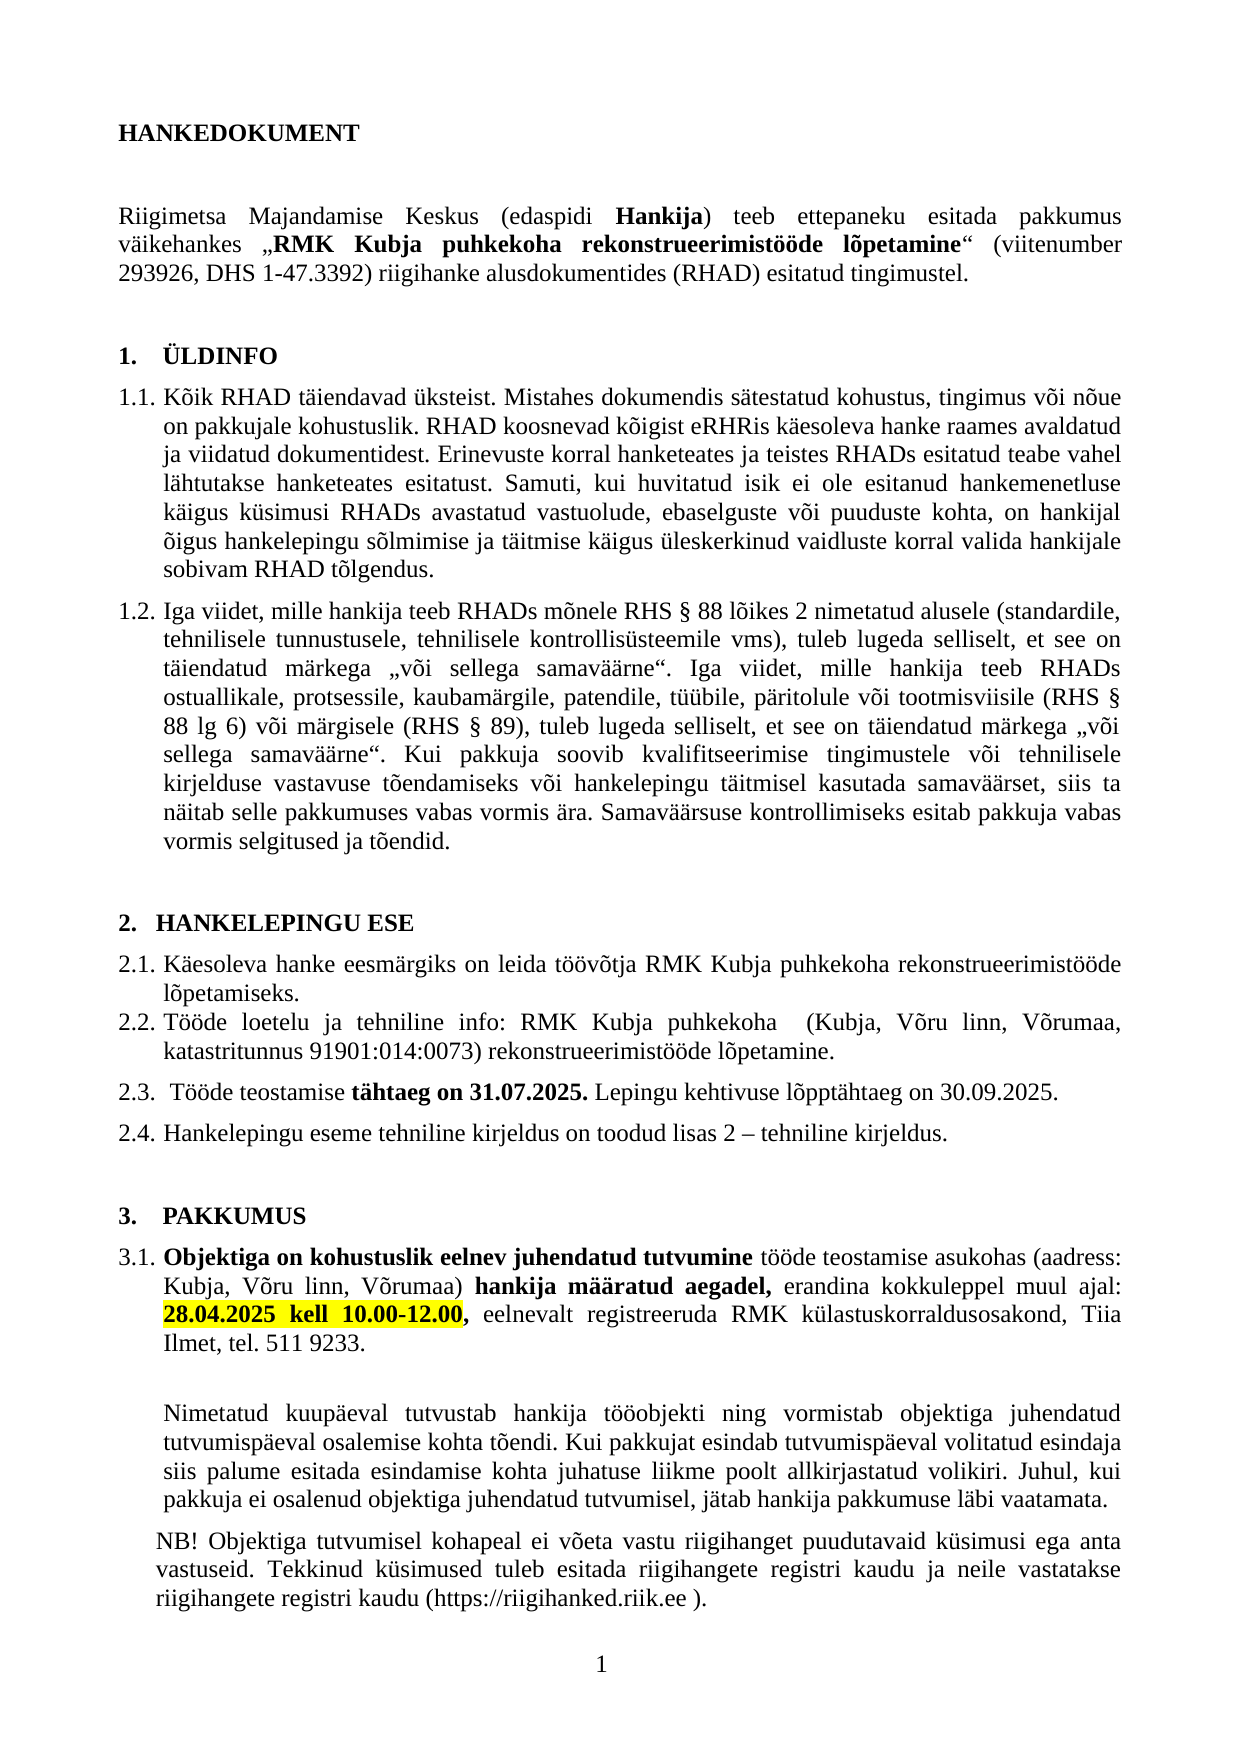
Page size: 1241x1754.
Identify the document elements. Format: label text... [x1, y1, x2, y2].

list ÜLDINFO [118, 341, 1122, 369]
text Kõik RHAD täiendavad üksteist. Mistahes dokumendis sätestatud kohustus, tingimus või nõue on pakkujale kohustuslik. RHAD koosnevad kõigist eRHRis käesoleva hanke raames avaldatud ja viidatud dokumentidest. Erinevuste korral hanketeates ja teistes RHADs esitatud teabe vahel lähtutakse hanketeates esitatust. Samuti, kui huvitatud isik ei ole esitanud hankemenetluse käigus küsimusi RHADs avastatud vastuolude, ebaselguste või puuduste kohta, on hankijal õigus hankelepingu sõlmimise ja täitmise käigus üleskerkinud vaidluste korral valida hankijale sobivam RHAD tõlgendus. [118, 382, 1122, 583]
list PAKKUMUS [118, 1201, 1122, 1229]
text Tööde teostamise tähtaeg on 31.07.2025. Lepingu kehtivuse lõpptähtaeg on 30.09.2025. [118, 1077, 1122, 1106]
list HANKEDOKUMENT [118, 118, 1122, 147]
text Tööde loetelu ja tehniline info: RMK Kubja puhkekoha (Kubja, Võru linn, Võrumaa, katastritunnus 91901:014:0073) rekonstrueerimistööde lõpetamine. [118, 1007, 1122, 1064]
text Iga viidet, mille hankija teeb RHADs mõnele RHS § 88 lõikes 2 nimetatud alusele (standardile, tehnilisele tunnustusele, tehnilisele kontrollisüsteemile vms), tuleb lugeda selliselt, et see on täiendatud märkega „või sellega samaväärne“. Iga viidet, mille hankija teeb RHADs ostuallikale, protsessile, kaubamärgile, patendile, tüübile, päritolule või tootmisviisile (RHS § 88 lg 6) või märgisele (RHS § 89), tuleb lugeda selliselt, et see on täiendatud märkega „või sellega samaväärne“. Kui pakkuja soovib kvalifitseerimise tingimustele või tehnilisele kirjelduse vastavuse tõendamiseks või hankelepingu täitmisel kasutada samaväärset, siis ta näitab selle pakkumuses vabas vormis ära. Samaväärsuse kontrollimiseks esitab pakkuja vabas vormis selgitused ja tõendid. [118, 596, 1122, 854]
list NB! Objektiga tutvumisel kohapeal ei võeta vastu riigihanget puudutavaid küsimusi ega anta vastuseid. Tekkinud küsimused tuleb esitada riigihangete registri kaudu ja neile vastatakse riigihangete registri kaudu (https://riigihanked.riik.ee ). [156, 1526, 1122, 1612]
list Riigimetsa Majandamise Keskus (edaspidi Hankija) teeb ettepaneku esitada pakkumus väikehankes „RMK Kubja puhkekoha rekonstrueerimistööde lõpetamine“ (viitenumber 293926, DHS 1-47.3392) riigihanke alusdokumentides (RHAD) esitatud tingimustel. [118, 201, 1122, 287]
list Nimetatud kuupäeval tutvustab hankija tööobjekti ning vormistab objektiga juhendatud tutvumispäeval osalemise kohta tõendi. Kui pakkujat esindab tutvumispäeval volitatud esindaja siis palume esitada esindamise kohta juhatuse liikme poolt allkirjastatud volikiri. Juhul, kui pakkuja ei osalenud objektiga juhendatud tutvumisel, jätab hankija pakkumuse läbi vaatamata. [163, 1398, 1122, 1513]
list HANKELEPINGU ESE [118, 908, 1122, 937]
text Hankelepingu eseme tehniline kirjeldus on toodud lisas 2 – tehniline kirjeldus. [118, 1118, 1122, 1147]
text Objektiga on kohustuslik eelnev juhendatud tutvumine tööde teostamise asukohas (aadress: Kubja, Võru linn, Võrumaa) hankija määratud aegadel, erandina kokkuleppel muul ajal: 28.04.2025 kell 10.00-12.00, eelnevalt registreeruda RMK külastuskorraldusosakond, Tiia Ilmet, tel. 511 9233. [118, 1242, 1122, 1357]
text Käesoleva hanke eesmärgiks on leida töövõtja RMK Kubja puhkekoha rekonstrueerimistööde lõpetamiseks. [118, 949, 1122, 1007]
